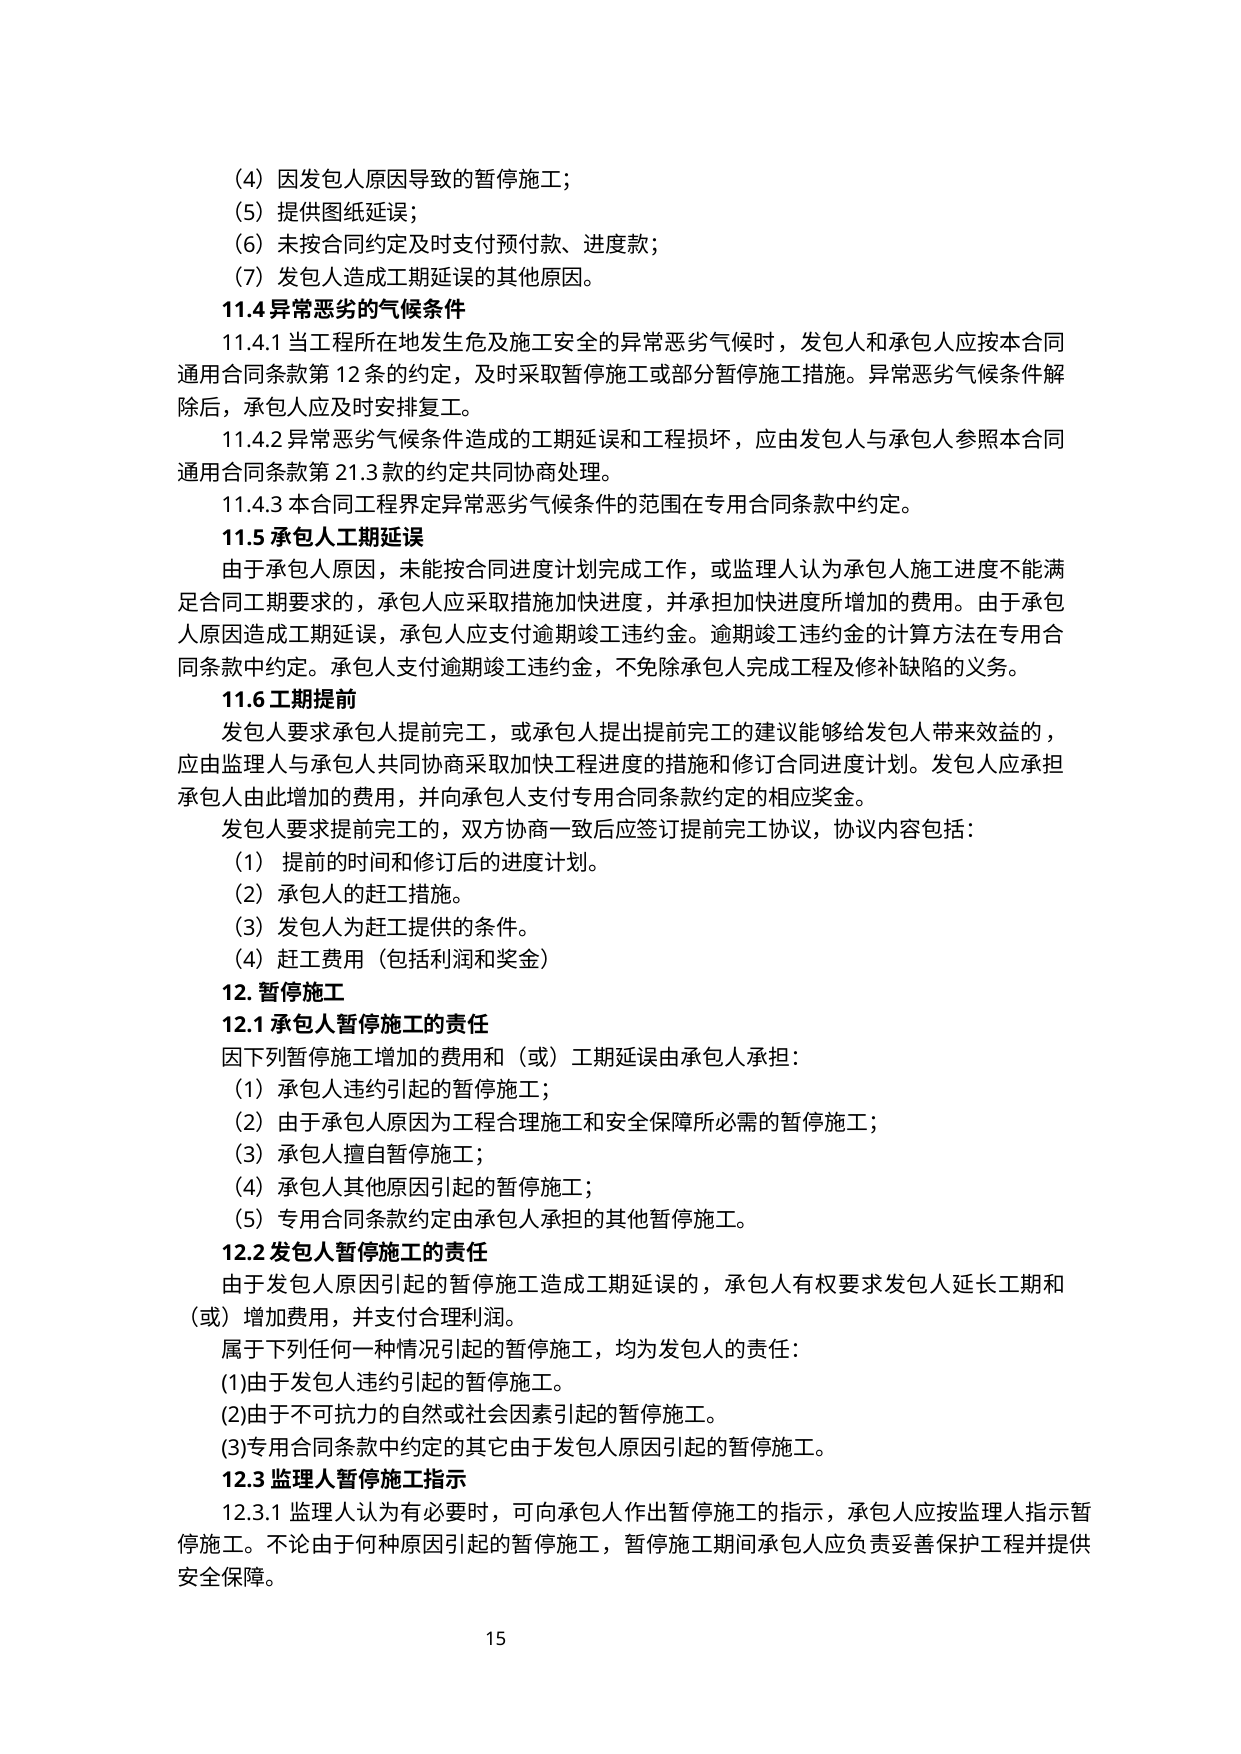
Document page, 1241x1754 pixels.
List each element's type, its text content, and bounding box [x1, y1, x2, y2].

text 发包人要求提前完工的，双方协商一致后应签订提前完工协议，协议内容包括： [177, 812, 1067, 844]
text （2）承包人的赶工措施。 [177, 877, 1067, 909]
subtitle 12. 暂停施工 [177, 974, 1093, 1007]
subtitle 12.1 承包人暂停施工的责任 [177, 1007, 1093, 1039]
text 11.4.3 本合同工程界定异常恶劣气候条件的范围在专用合同条款中约定。 [177, 487, 1093, 519]
subtitle 12.2发包人暂停施工的责任 [177, 1234, 1093, 1267]
text (2)由于不可抗力的自然或社会因素引起的暂停施工。 [177, 1397, 1067, 1429]
text （3）承包人擅自暂停施工； [177, 1137, 1093, 1169]
text （4）赶工费用（包括利润和奖金） [177, 942, 1067, 974]
text （1） 提前的时间和修订后的进度计划。 [177, 844, 1067, 877]
text (3)专用合同条款中约定的其它由于发包人原因引起的暂停施工。 [177, 1429, 1067, 1462]
text 11.4.1当工程所在地发生危及施工安全的异常恶劣气候时，发包人和承包人应按本合同通用合同条款第12条的约定，及时采取暂停施工或部分暂停施工措施。异常恶劣气候条件解除后，承包人应及时安排复工。 [177, 324, 1067, 422]
text （4）承包人其他原因引起的暂停施工； [177, 1169, 1093, 1202]
text 属于下列任何一种情况引起的暂停施工，均为发包人的责任： [177, 1332, 1067, 1364]
text 11.4.2异常恶劣气候条件造成的工期延误和工程损坏，应由发包人与承包人参照本合同通用合同条款第21.3款的约定共同协商处理。 [177, 422, 1067, 487]
text 12.3.1 监理人认为有必要时，可向承包人作出暂停施工的指示，承包人应按监理人指示暂停施工。不论由于何种原因引起的暂停施工，暂停施工期间承包人应负责妥善保护工程并提供安全保障。 [177, 1494, 1093, 1592]
text （5）提供图纸延误； [177, 194, 1093, 227]
text （4）因发包人原因导致的暂停施工； [177, 162, 1093, 194]
subtitle 11.4异常恶劣的气候条件 [177, 292, 1093, 324]
text （2）由于承包人原因为工程合理施工和安全保障所必需的暂停施工； [177, 1104, 1093, 1137]
text （6）未按合同约定及时支付预付款、进度款； [177, 227, 1093, 259]
text （7）发包人造成工期延误的其他原因。 [177, 259, 1093, 292]
subtitle 12.3 监理人暂停施工指示 [177, 1462, 1093, 1494]
text （1）承包人违约引起的暂停施工； [177, 1072, 1093, 1104]
text 由于发包人原因引起的暂停施工造成工期延误的，承包人有权要求发包人延长工期和（或）增加费用，并支付合理利润。 [177, 1267, 1067, 1332]
text (1)由于发包人违约引起的暂停施工。 [177, 1364, 1067, 1397]
subtitle 11.5 承包人工期延误 [177, 519, 1093, 552]
text 发包人要求承包人提前完工，或承包人提出提前完工的建议能够给发包人带来效益的，应由监理人与承包人共同协商采取加快工程进度的措施和修订合同进度计划。发包人应承担承包人由此增加的费用，并向承包人支付专用合同条款约定的相应奖金。 [177, 714, 1067, 812]
text 由于承包人原因，未能按合同进度计划完成工作，或监理人认为承包人施工进度不能满足合同工期要求的，承包人应采取措施加快进度，并承担加快进度所增加的费用。由于承包人原因造成工期延误，承包人应支付逾期竣工违约金。逾期竣工违约金的计算方法在专用合同条款中约定。承包人支付逾期竣工违约金，不免除承包人完成工程及修补缺陷的义务。 [177, 552, 1067, 682]
subtitle 11.6工期提前 [177, 682, 1093, 714]
text （5）专用合同条款约定由承包人承担的其他暂停施工。 [177, 1202, 1093, 1234]
text 因下列暂停施工增加的费用和（或）工期延误由承包人承担： [177, 1039, 1093, 1072]
text （3）发包人为赶工提供的条件。 [177, 909, 1067, 942]
